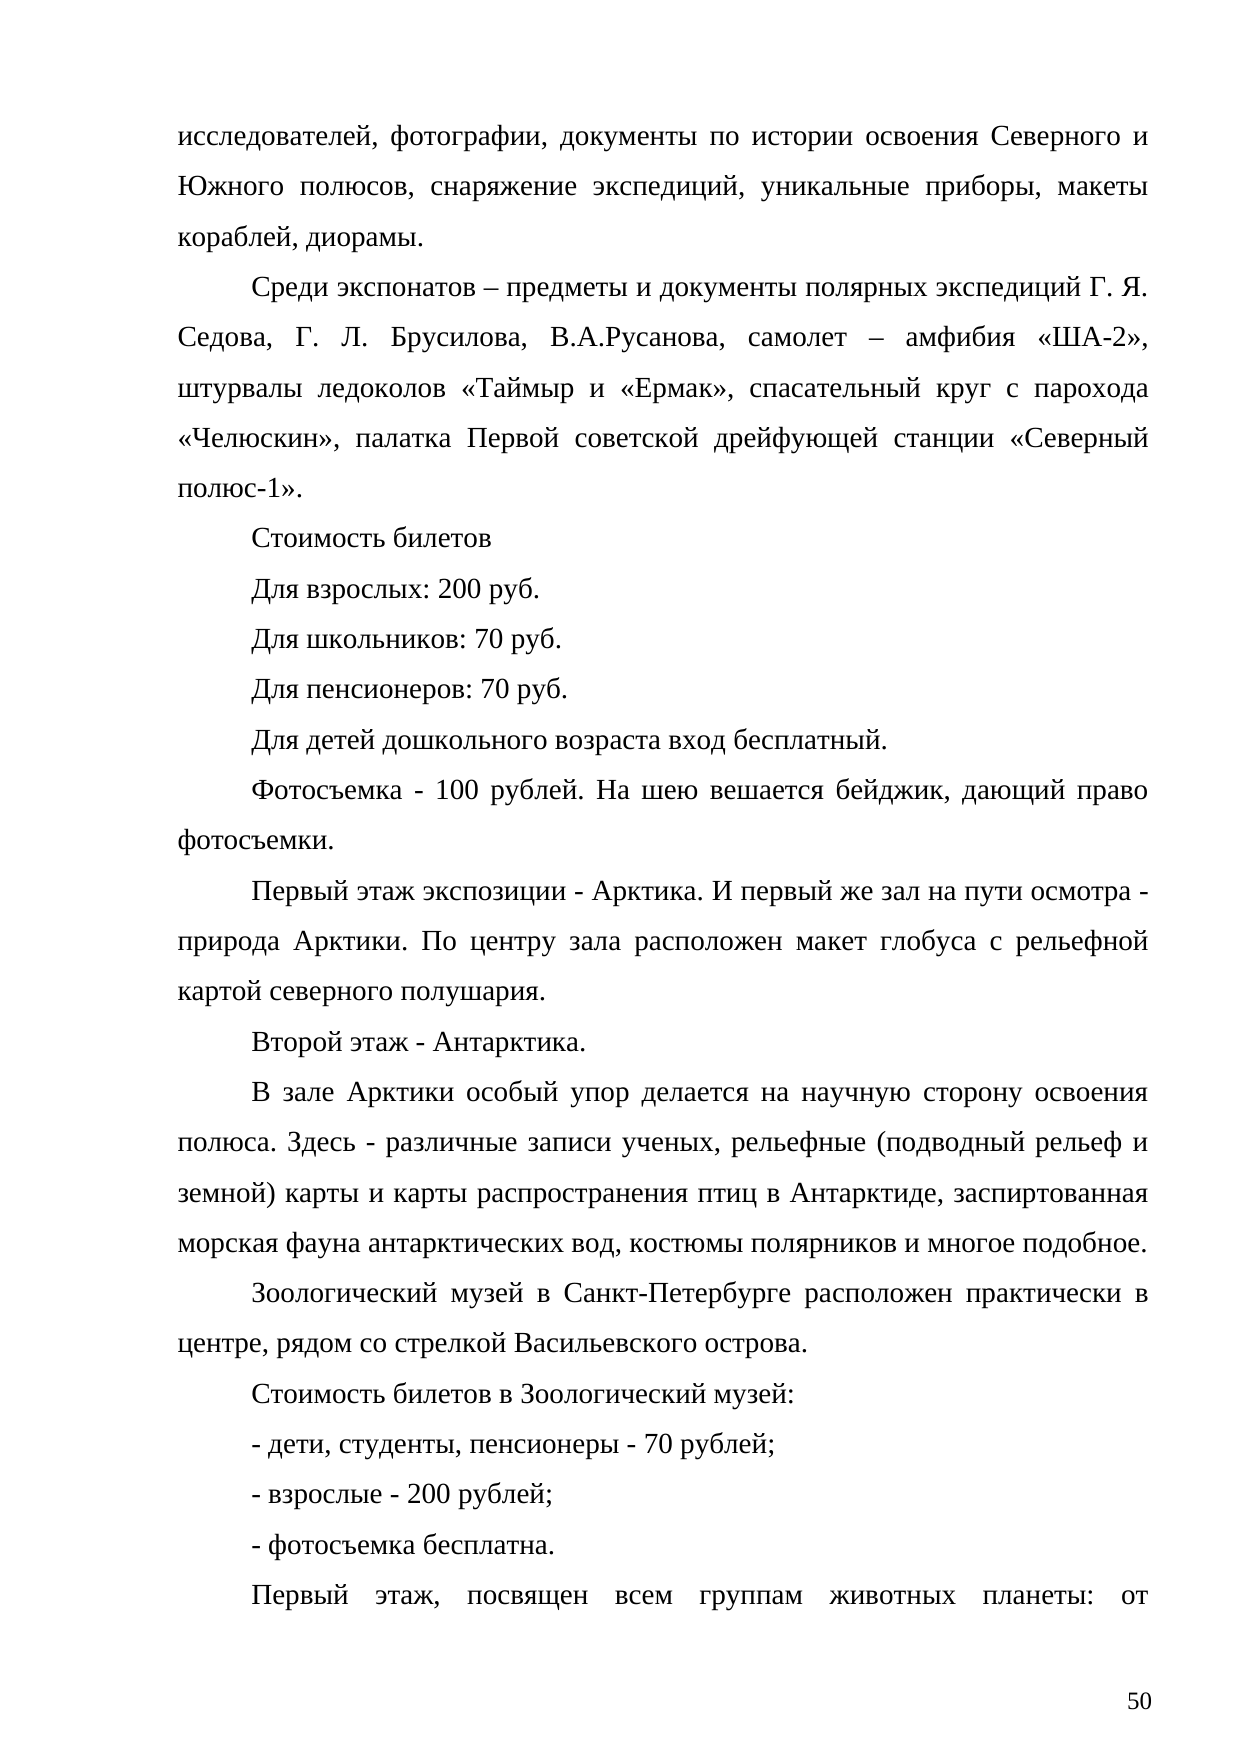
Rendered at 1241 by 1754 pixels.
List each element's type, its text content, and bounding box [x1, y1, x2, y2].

text Стоимость билетов [177, 521, 1149, 554]
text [177, 1577, 1149, 1611]
text - дети, студенты, пенсионеры - 70 рублей; [177, 1426, 1149, 1460]
text Для пенсионеров: 70 руб. [177, 672, 1149, 705]
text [177, 118, 1149, 252]
text - взрослые - 200 рублей; [177, 1477, 1149, 1510]
text Стоимость билетов в Зоологический музей: [177, 1376, 1149, 1409]
text Для школьников: 70 руб. [177, 621, 1149, 655]
text Второй этаж - Антарктика. [177, 1024, 1149, 1057]
text Первый этаж экспозиции - Арктика. И первый же зал на пути осмотра - природа Арктики. По центру зала расположен макет глобуса с рельефной картой северного полушария. [177, 873, 1149, 1007]
text Фотосъемка - 100 рублей. На шею вешается бейджик, дающий право фотосъемки. [177, 772, 1149, 856]
text Зоологический музей в Санкт-Петербурге расположен практически в центре, рядом со стрелкой Васильевского острова. [177, 1275, 1149, 1359]
text В зале Арктики особый упор делается на научную сторону освоения полюса. Здесь - различные записи ученых, рельефные (подводный рельеф и земной) карты и карты распространения птиц в Антарктиде, заспиртованная морская фауна антарктических вод, костюмы полярников и многое подобное. [177, 1074, 1149, 1258]
text Для взрослых: 200 руб. [177, 571, 1149, 604]
text Для детей дошкольного возраста вход бесплатный. [177, 722, 1149, 755]
text Среди экспонатов – предметы и документы полярных экспедиций Г. Я. Седова, Г. Л. Брусилова, В.А.Русанова, самолет – амфибия «ША-2», штурвалы ледоколов «Таймыр и «Ермак», спасательный круг с парохода «Челюскин», палатка Первой советской дрейфующей станции «Северный полюс-1». [177, 269, 1149, 504]
text - фотосъемка бесплатна. [177, 1527, 1149, 1560]
